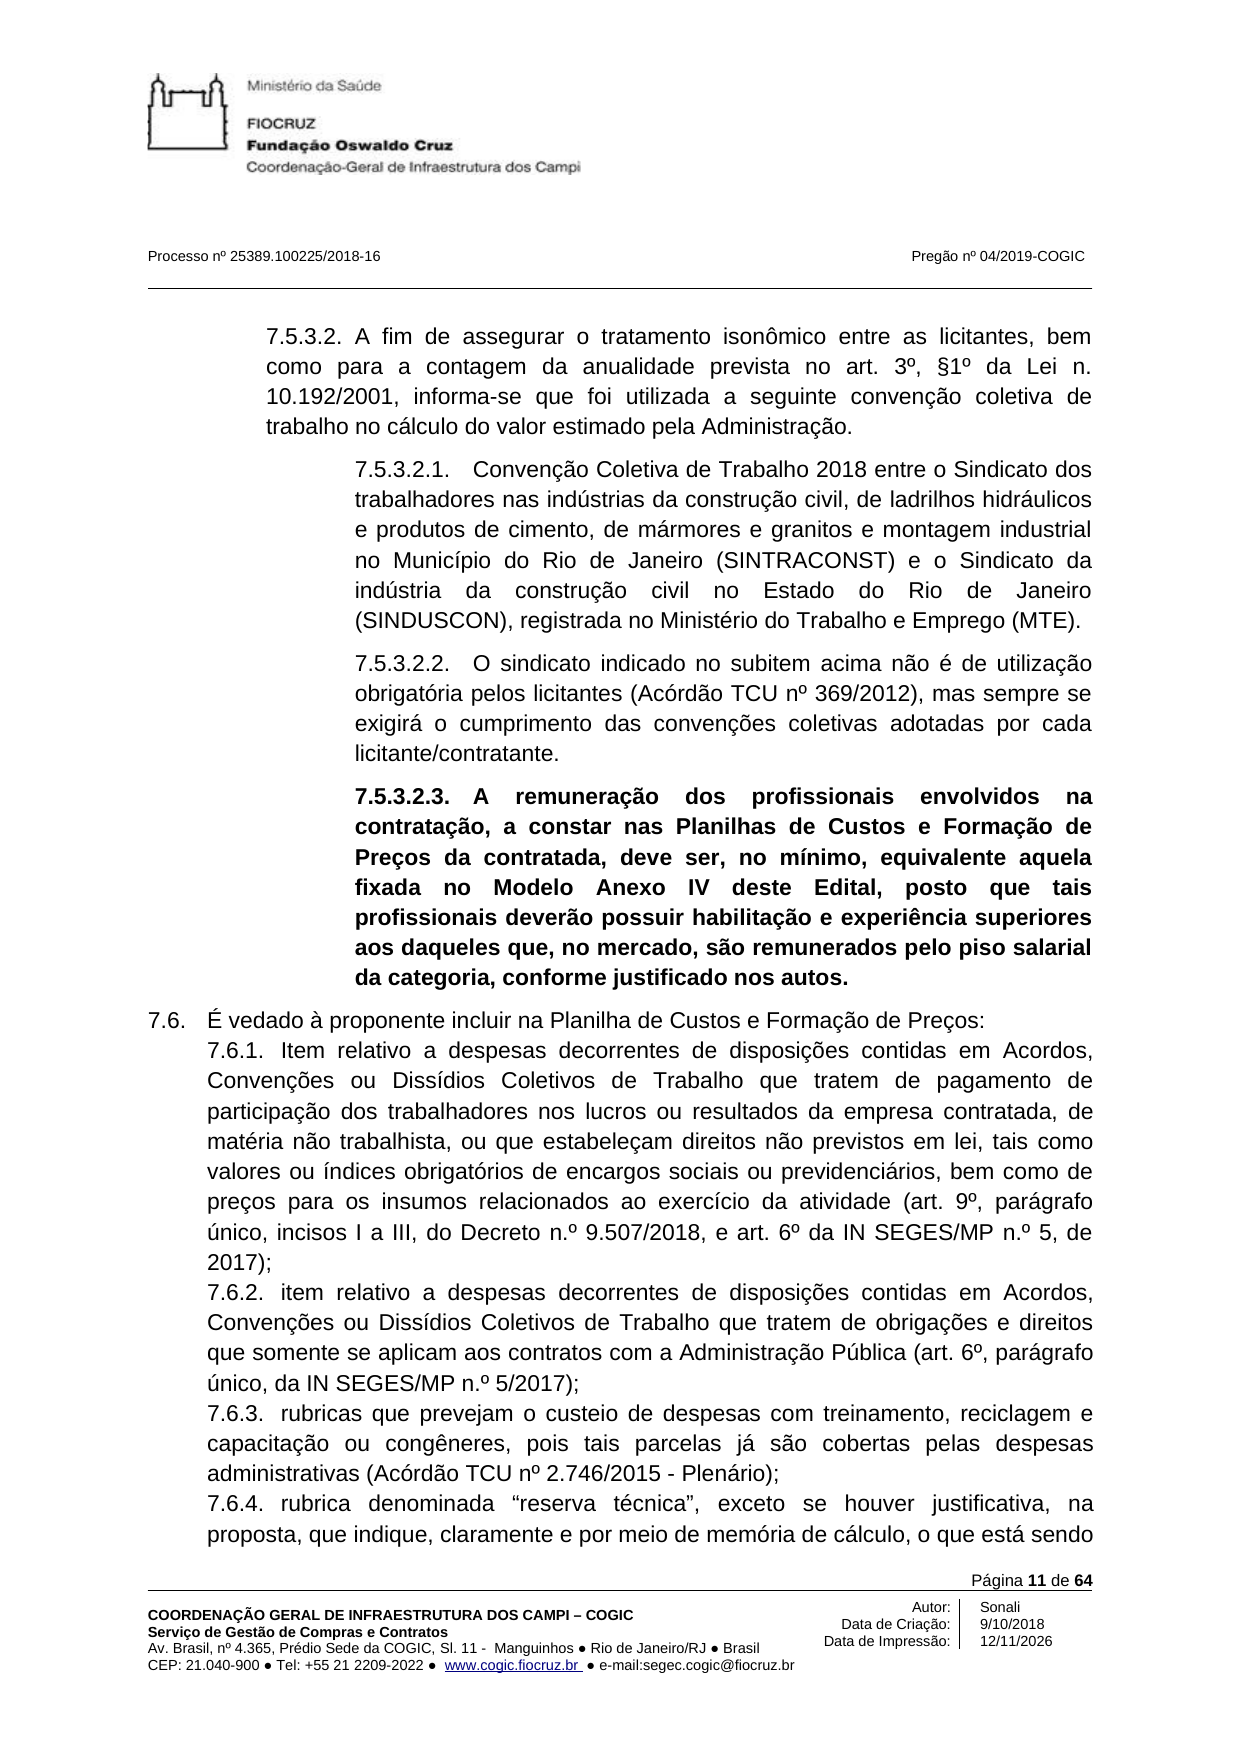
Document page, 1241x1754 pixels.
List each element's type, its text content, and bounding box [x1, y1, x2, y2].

list Convenção Coletiva de Trabalho 2018 entre o Sindicato dos trabalhadores nas indústrias da construção civil, de ladrilhos hidráulicos e produtos de cimento, de mármores e granitos e montagem industrial no Município do Rio de Janeiro (SINTRACONST) e o Sindicato da indústria da construção civil no Estado do Rio de Janeiro (SINDUSCON), registrada no Ministério do Trabalho e Emprego (MTE). [354, 456, 1092, 633]
list item relativo a despesas decorrentes de disposições contidas em Acordos, Convenções ou Dissídios Coletivos de Trabalho que tratem de obrigações e direitos que somente se aplicam aos contratos com a Administração Pública (art. 6º, parágrafo único, da IN SEGES/MP n.º 5/2017); [207, 1279, 1094, 1396]
list A remuneração dos profissionais envolvidos na contratação, a constar nas Planilhas de Custos e Formação de Preços da contratada, deve ser, no mínimo, equivalente aquela fixada no Modelo Anexo IV deste Edital, posto que tais profissionais deverão possuir habilitação e experiência superiores aos daqueles que, no mercado, são remunerados pelo piso salarial da categoria, conforme justificado nos autos. [354, 783, 1092, 991]
list A fim de assegurar o tratamento isonômico entre as licitantes, bem como para a contagem da anualidade prevista no art. 3º, §1º da Lei n. 10.192/2001, informa-se que foi utilizada a seguinte convenção coletiva de trabalho no cálculo do valor estimado pela Administração. [266, 323, 1092, 440]
picture [147, 73, 581, 175]
list Item relativo a despesas decorrentes de disposições contidas em Acordos, Convenções ou Dissídios Coletivos de Trabalho que tratem de pagamento de participação dos trabalhadores nos lucros ou resultados da empresa contratada, de matéria não trabalhista, ou que estabeleçam direitos não previstos em lei, tais como valores ou índices obrigatórios de encargos sociais ou previdenciários, bem como de preços para os insumos relacionados ao exercício da atividade (art. 9º, parágrafo único, incisos I a III, do Decreto n.º 9.507/2018, e art. 6º da IN SEGES/MP n.º 5, de 2017); [207, 1037, 1094, 1275]
list O sindicato indicado no subitem acima não é de utilização obrigatória pelos licitantes (Acórdão TCU nº 369/2012), mas sempre se exigirá o cumprimento das convenções coletivas adotadas por cada licitante/contratante. [354, 650, 1092, 767]
list É vedado à proponente incluir na Planilha de Custos e Formação de Preços: [148, 1007, 1094, 1033]
list rubricas que prevejam o custeio de despesas com treinamento, reciclagem e capacitação ou congêneres, pois tais parcelas já são cobertas pelas despesas administrativas (Acórdão TCU nº 2.746/2015 - Plenário); [207, 1400, 1094, 1487]
